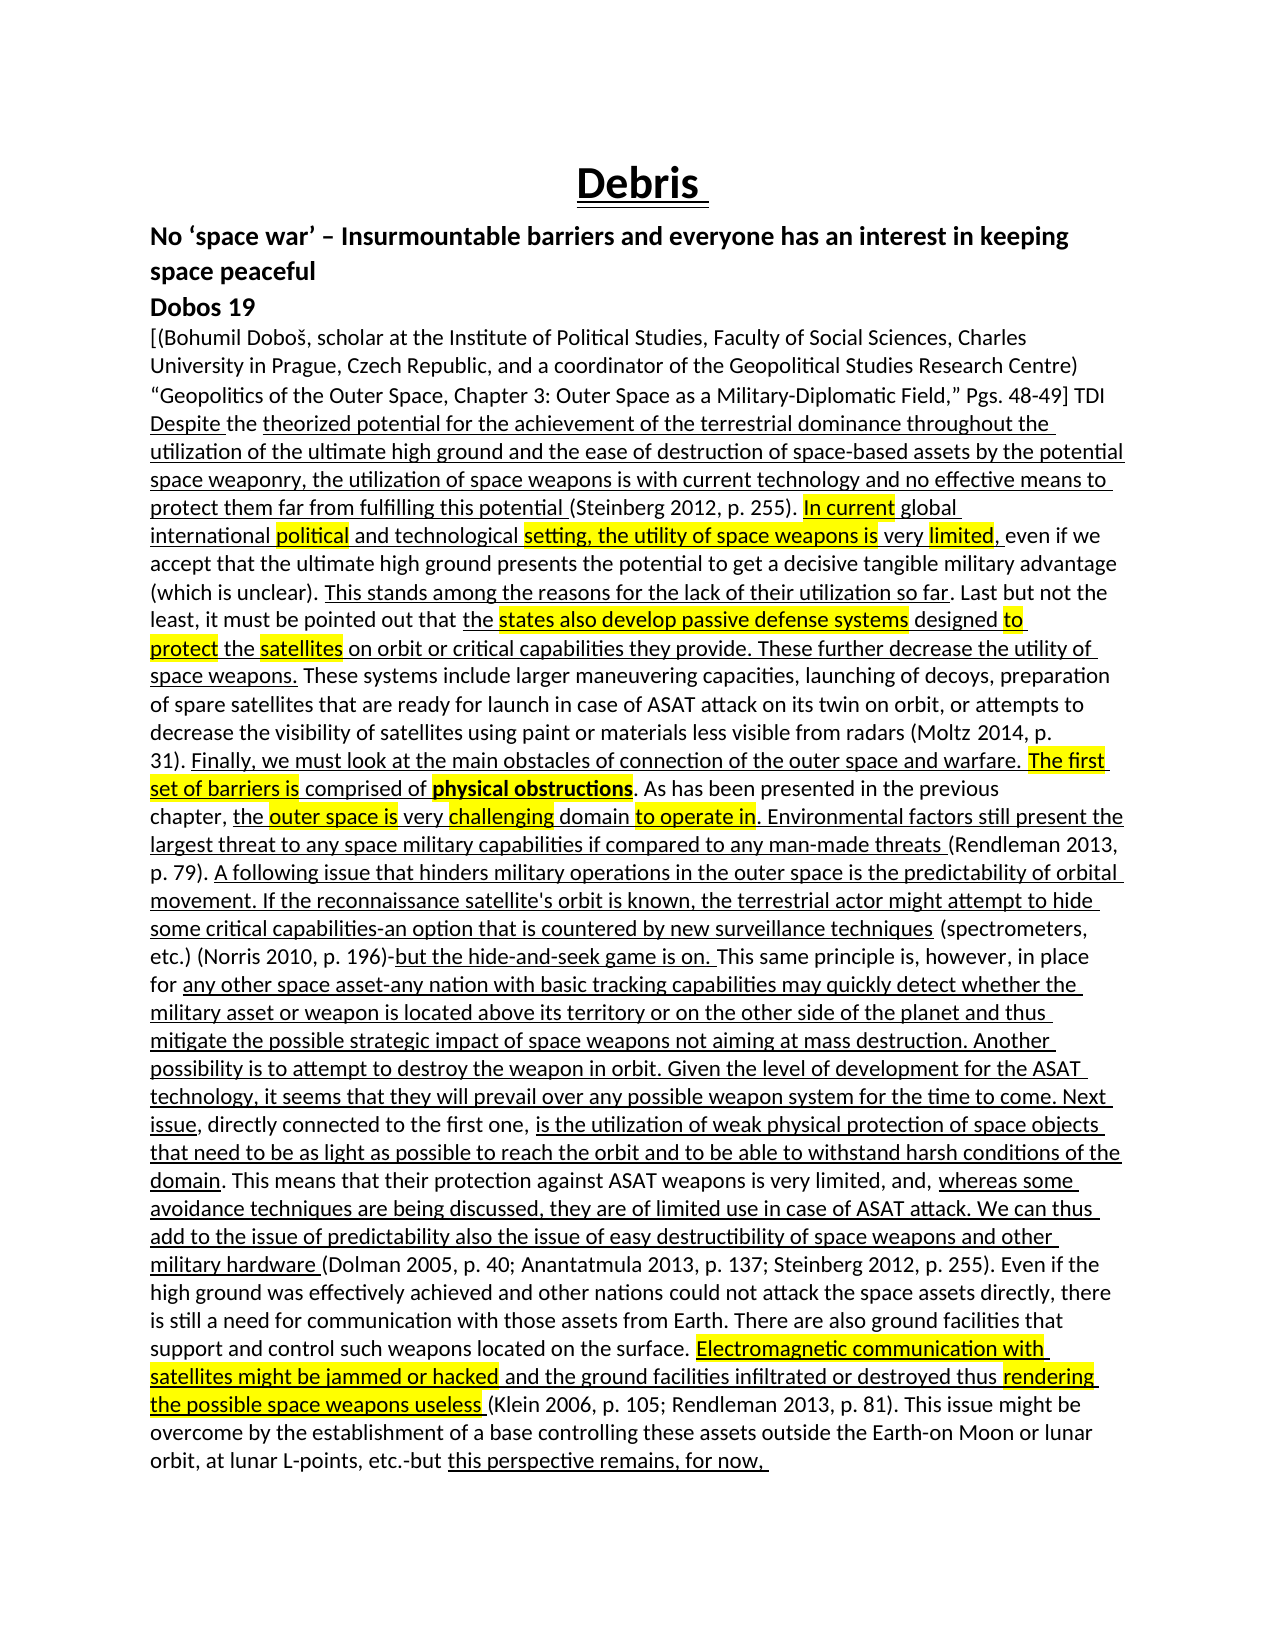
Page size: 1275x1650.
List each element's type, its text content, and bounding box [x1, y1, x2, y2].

subtitle Debris [150, 154, 1125, 210]
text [150, 463, 1125, 1474]
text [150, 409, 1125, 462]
text Dobos 19 [150, 290, 1125, 323]
subtitle No ‘space war’ – Insurmountable barriers and everyone has an interest in keeping space peaceful [150, 219, 1125, 287]
text [(Bohumil Doboš, scholar at the Institute of Political Studies, Faculty of Social Sciences, Charles University in Prague, Czech Republic, and a coordinator of the Geopolitical Studies Research Centre) “Geopolitics of the Outer Space, Chapter 3: Outer Space as a Military-Diplomatic Field,” Pgs. 48-49] TDI [150, 323, 1125, 409]
